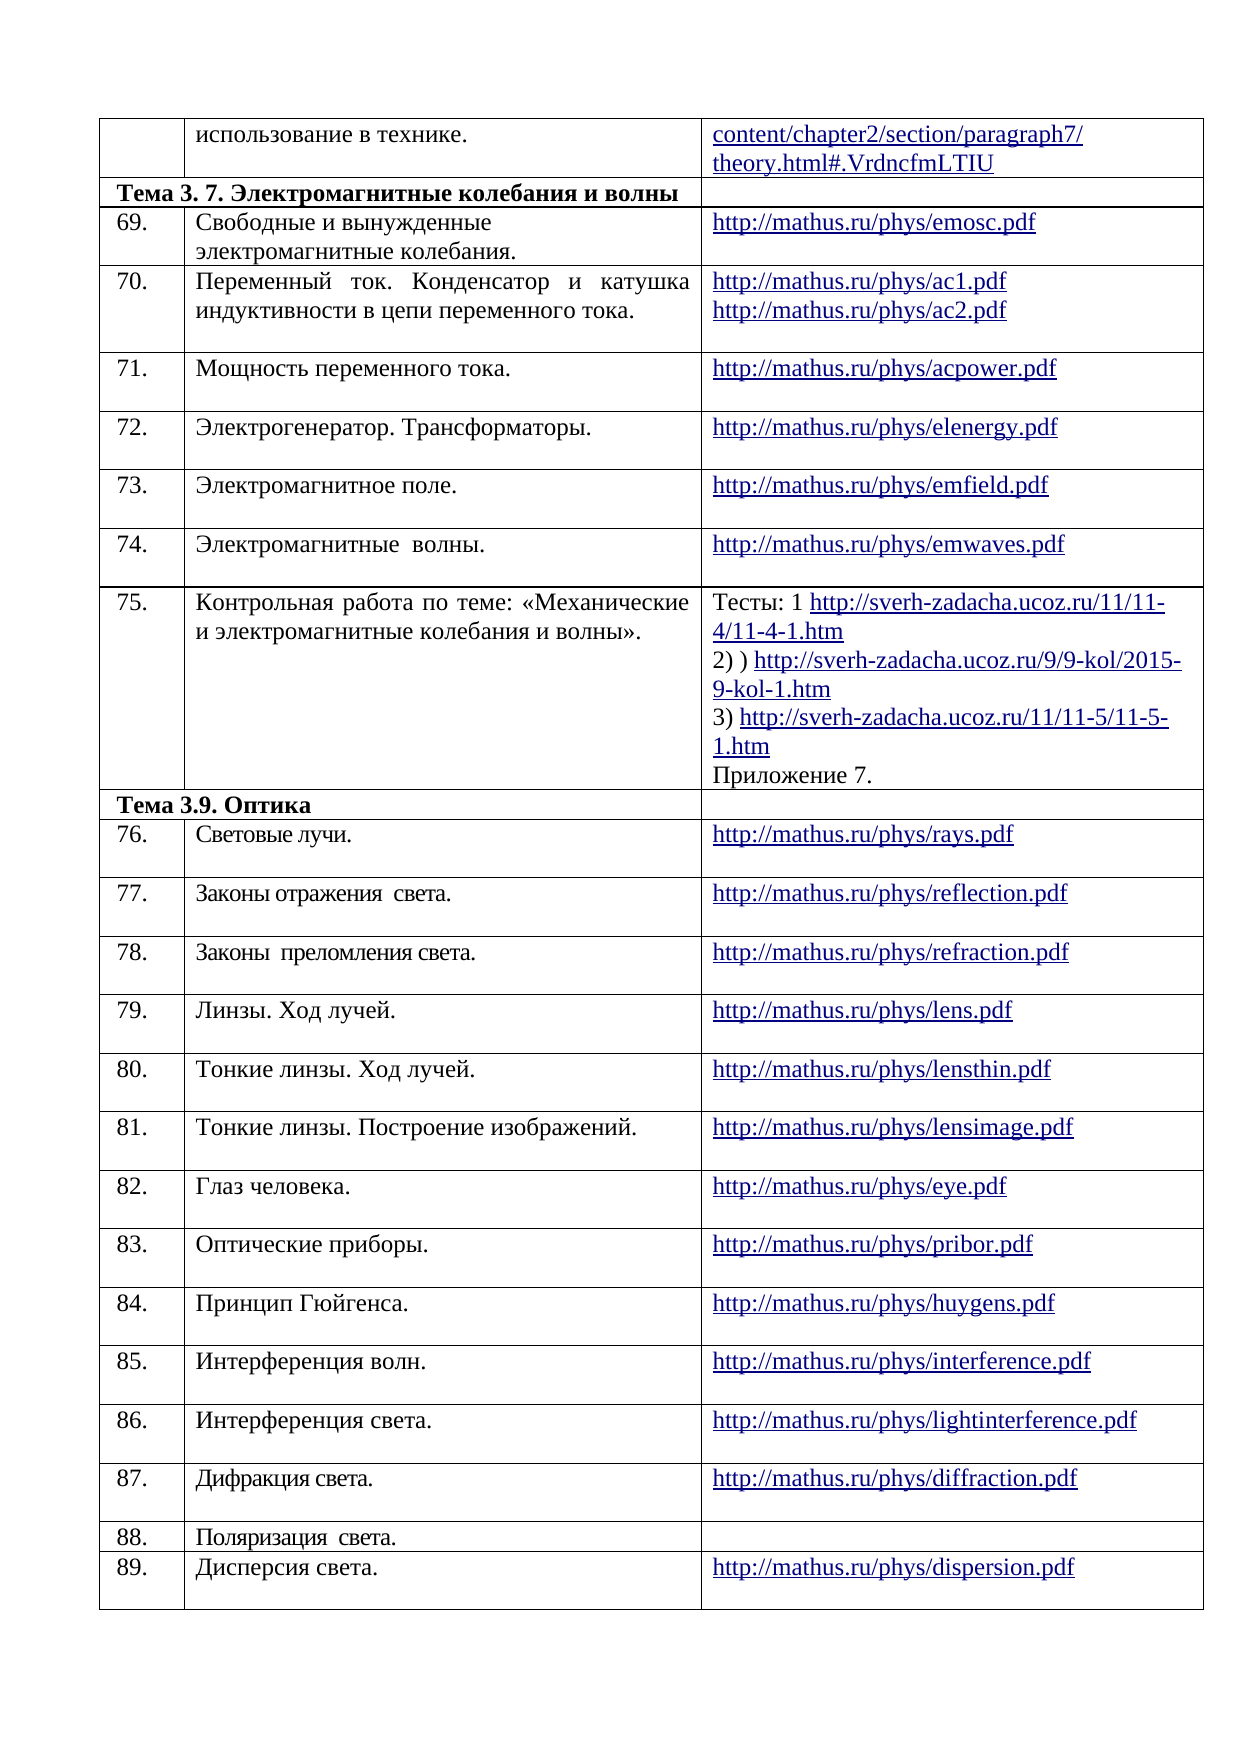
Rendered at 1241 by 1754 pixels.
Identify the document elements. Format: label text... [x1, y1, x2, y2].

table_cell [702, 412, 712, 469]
table_cell http://mathus.ru/phys/interference.pdf [702, 1346, 1203, 1404]
table_cell [100, 1552, 184, 1609]
table_cell [100, 1229, 184, 1287]
table_cell Переменный ток. Конденсатор и катушка индуктивности в цепи переменного тока. [185, 266, 701, 352]
table_cell 7 [100, 878, 184, 936]
table_cell Законы отражения света. [185, 878, 701, 936]
table_cell Свободные и вынужденные электромагнитные колебания. [185, 208, 701, 265]
table_cell Тема 3.9. Оптика [100, 790, 701, 818]
table_cell 7 [100, 820, 184, 877]
table_cell Поляризация света. [185, 1522, 701, 1551]
table_cell [702, 1522, 1203, 1551]
table_cell Линзы. Ход лучей. [185, 995, 701, 1053]
table_cell Мощность переменного тока. [185, 353, 701, 411]
table_cell http://mathus.ru/phys/lightinterference.pdf [702, 1405, 1203, 1462]
table_cell [100, 1112, 184, 1170]
table_cell [100, 412, 184, 469]
table_cell Интерференция света. [185, 1405, 701, 1462]
table_cell http://mathus.ru/phys/rays.pdf [702, 820, 1203, 877]
table_cell [100, 1054, 184, 1111]
table_cell Тонкие линзы. Ход лучей. [185, 1054, 701, 1111]
table_cell [100, 1171, 184, 1228]
table_cell http://mathus.ru/phys/lensimage.pdf [702, 1112, 1203, 1170]
table_cell Тонкие линзы. Построение изображений. [185, 1112, 701, 1170]
table_cell http://mathus.ru/phys/lensthin.pdf [702, 1054, 1203, 1111]
table_cell Электромагнитные волны. [185, 529, 701, 586]
table_cell 7 [100, 588, 184, 789]
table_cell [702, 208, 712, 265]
table_cell http://mathus.ru/phys/eye.pdf [702, 1171, 1203, 1228]
table_cell [100, 1405, 184, 1462]
table_cell 8 [100, 1464, 184, 1521]
table_cell [100, 1346, 184, 1404]
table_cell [702, 119, 1203, 177]
table_cell [100, 937, 184, 994]
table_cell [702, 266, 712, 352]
table_cell [100, 1288, 184, 1345]
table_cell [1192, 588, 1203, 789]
table_cell [100, 1522, 184, 1551]
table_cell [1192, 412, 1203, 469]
table_cell Световые лучи. [185, 820, 701, 877]
table_cell Глаз человека. [185, 1171, 701, 1228]
table_cell 7 [100, 353, 184, 411]
table_cell Электрогенератор. Трансформаторы. [185, 412, 701, 469]
table_cell http://mathus.ru/phys/lens.pdf [702, 995, 1203, 1053]
table_cell Контрольная работа по теме: «Механические и электромагнитные колебания и волны». [185, 588, 701, 789]
table_cell [702, 790, 1203, 818]
table_cell [100, 470, 184, 528]
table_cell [185, 119, 701, 177]
table_cell Электромагнитное поле. [185, 470, 701, 528]
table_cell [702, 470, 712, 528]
table_cell Принцип Гюйгенса. [185, 1288, 701, 1345]
table_cell http://mathus.ru/phys/dispersion.pdf [702, 1552, 1203, 1609]
table_cell Оптические приборы. [185, 1229, 701, 1287]
table_cell 7 [100, 119, 184, 177]
table_cell Законы преломления света. [185, 937, 701, 994]
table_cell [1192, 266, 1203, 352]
table_cell [100, 995, 184, 1053]
table_cell Интерференция волн. [185, 1346, 701, 1404]
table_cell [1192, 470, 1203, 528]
table_cell Дифракция света. [185, 1464, 701, 1521]
table_cell Дисперсия света. [185, 1552, 701, 1609]
table_cell http://mathus.ru/phys/diffraction.pdf [702, 1464, 1203, 1521]
table_cell 7 [100, 266, 184, 352]
table_cell http://mathus.ru/phys/pribor.pdf [702, 1229, 1203, 1287]
table_cell 7 [100, 208, 184, 265]
table_cell Тема 3. 7. Электромагнитные колебания и волны [100, 178, 701, 206]
table_cell http://mathus.ru/phys/reflection.pdf [702, 878, 1203, 936]
table_cell [702, 178, 1203, 206]
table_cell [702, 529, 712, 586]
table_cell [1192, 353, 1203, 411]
table_cell http://mathus.ru/phys/huygens.pdf [702, 1288, 1203, 1345]
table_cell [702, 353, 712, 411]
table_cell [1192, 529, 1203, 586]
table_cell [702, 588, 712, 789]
table_cell [100, 529, 184, 586]
table_cell http://mathus.ru/phys/refraction.pdf [702, 937, 1203, 994]
